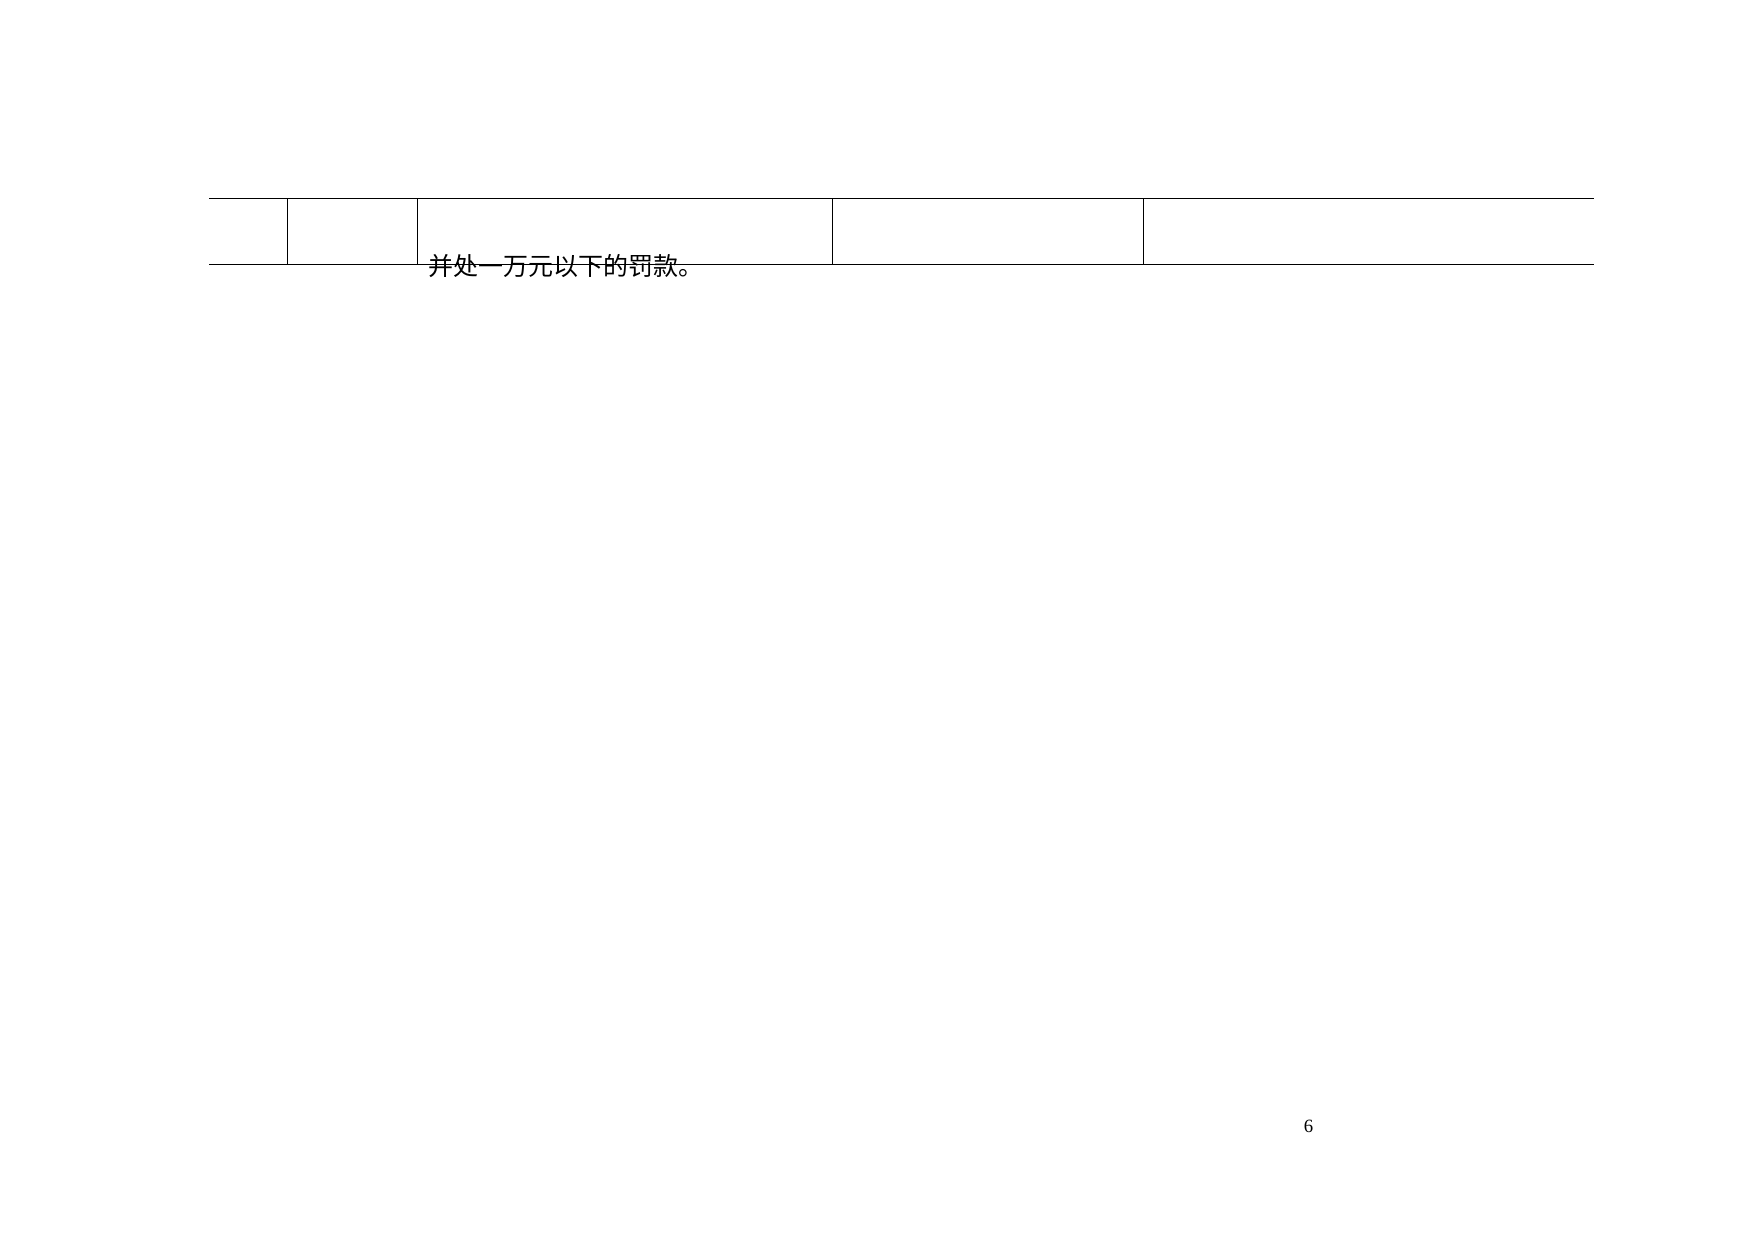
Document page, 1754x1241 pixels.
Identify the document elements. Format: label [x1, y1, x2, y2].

table_cell [1144, 199, 1594, 264]
table_cell [833, 199, 1143, 264]
